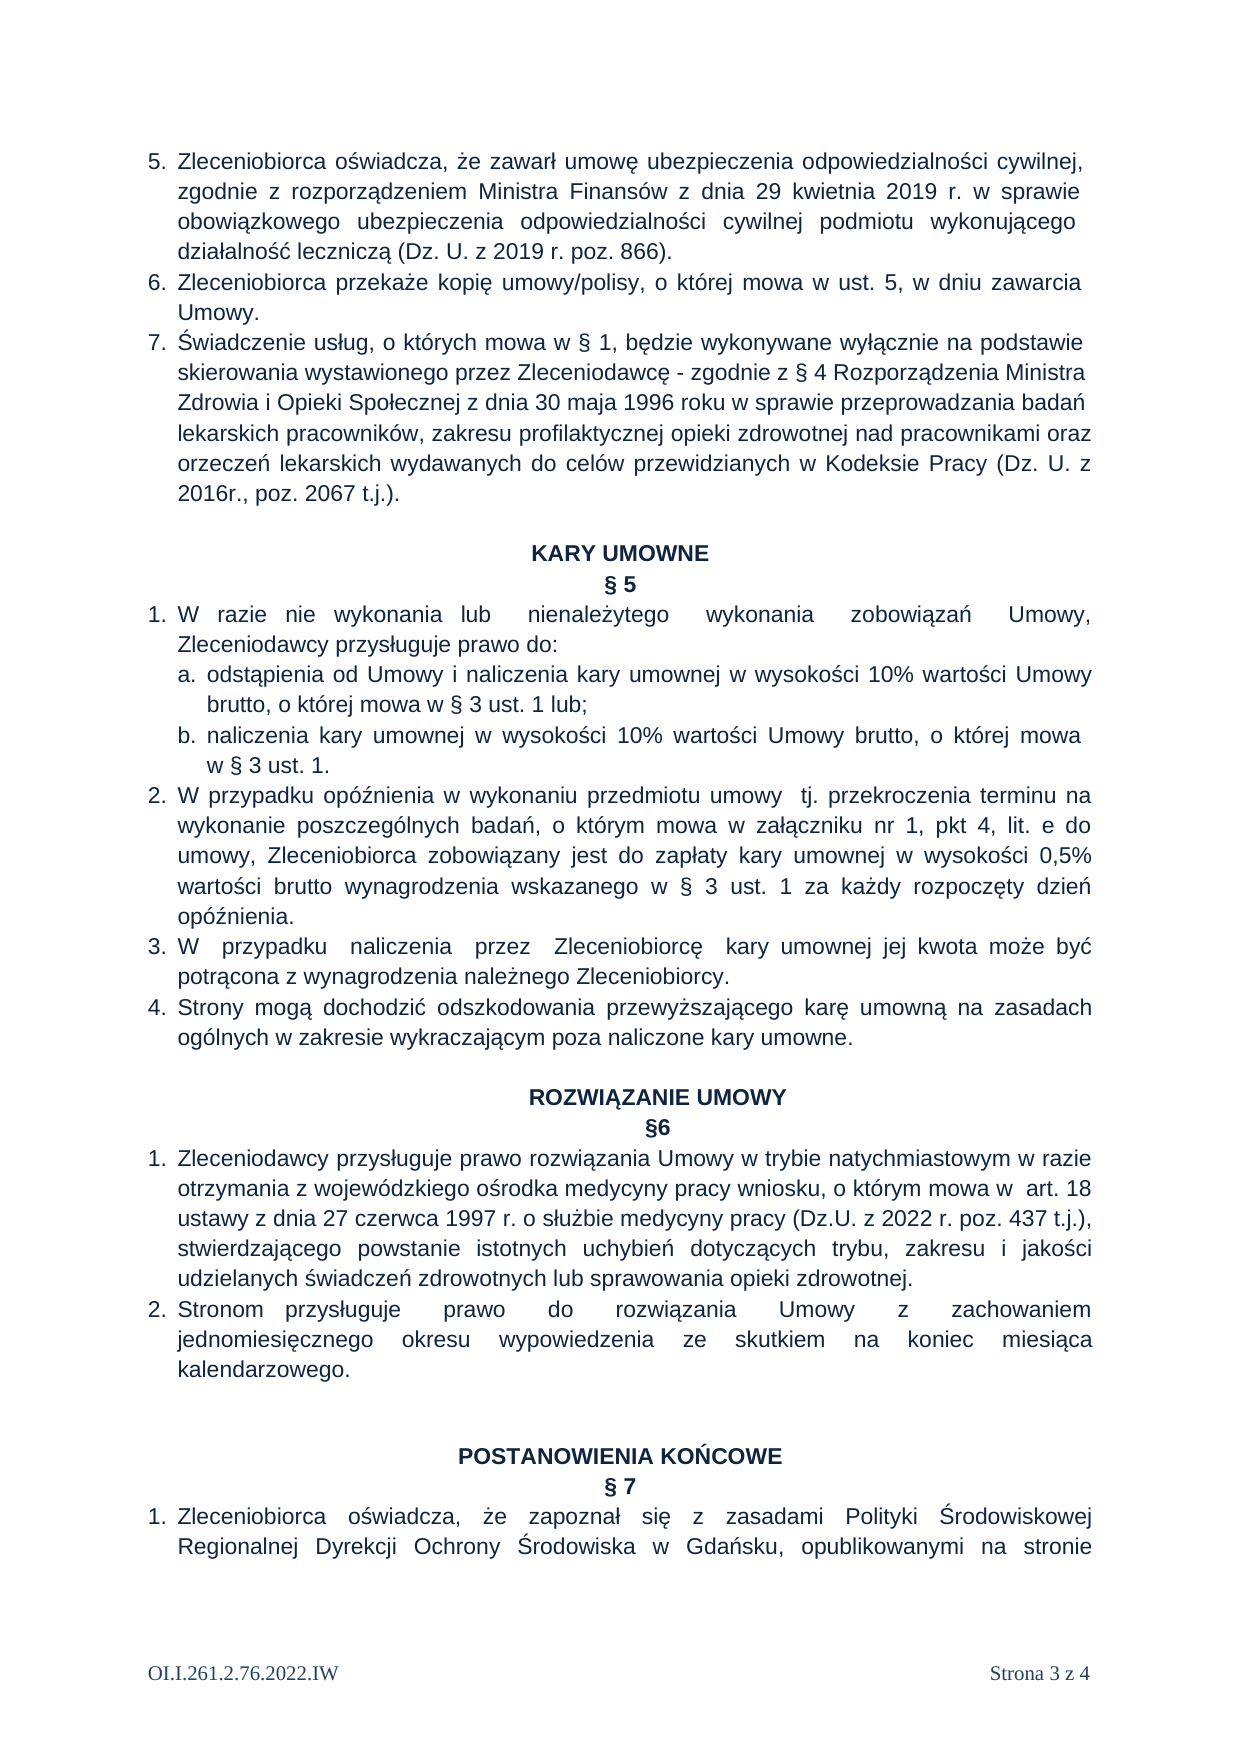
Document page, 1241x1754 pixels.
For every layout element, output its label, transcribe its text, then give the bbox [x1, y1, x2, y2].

list naliczenia kary umownej w wysokości 10% wartości Umowy brutto, o której mowa w § 3 ust. 1. [177, 722, 1093, 778]
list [148, 1503, 1093, 1560]
text POSTANOWIENIA KOŃCOWE [148, 1443, 1093, 1469]
text ROZWIĄZANIE UMOWY [223, 1084, 1093, 1110]
list odstąpienia od Umowy i naliczenia kary umownej w wysokości 10% wartości Umowy brutto, o której mowa w § 3 ust. 1 lub; [177, 661, 1093, 718]
list W razie nie wykonania lub nienależytego wykonania zobowiązań Umowy, Zleceniodawcy przysługuje prawo do: [148, 601, 1093, 657]
text § 5 [148, 571, 1093, 597]
list W przypadku naliczenia przez Zleceniobiorcę kary umownej jej kwota może być potrącona z wynagrodzenia należnego Zleceniobiorcy. [148, 933, 1093, 989]
list Zleceniobiorca przekaże kopię umowy/polisy, o której mowa w ust. 5, w dniu zawarcia Umowy. [148, 268, 1093, 325]
text §6 [223, 1114, 1093, 1141]
list Strony mogą dochodzić odszkodowania przewyższającego karę umowną na zasadach ogólnych w zakresie wykraczającym poza naliczone kary umowne. [148, 993, 1093, 1050]
text § 7 [148, 1473, 1093, 1499]
list Zleceniobiorca oświadcza, że zawarł umowę ubezpieczenia odpowiedzialności cywilnej, zgodnie z rozporządzeniem Ministra Finansów z dnia 29 kwietnia 2019 r. w sprawie obowiązkowego ubezpieczenia odpowiedzialności cywilnej podmiotu wykonującego działalność leczniczą (Dz. U. z 2019 r. poz. 866). [148, 148, 1093, 264]
list W przypadku opóźnienia w wykonaniu przedmiotu umowy tj. przekroczenia terminu na wykonanie poszczególnych badań, o którym mowa w załączniku nr 1, pkt 4, lit. e do umowy, Zleceniobiorca zobowiązany jest do zapłaty kary umownej w wysokości 0,5% wartości brutto wynagrodzenia wskazanego w § 3 ust. 1 za każdy rozpoczęty dzień opóźnienia. [148, 782, 1093, 929]
text KARY UMOWNE [148, 540, 1093, 567]
list Stronom przysługuje prawo do rozwiązania Umowy z zachowaniem jednomiesięcznego okresu wypowiedzenia ze skutkiem na koniec miesiąca kalendarzowego. [148, 1296, 1093, 1382]
list Zleceniodawcy przysługuje prawo rozwiązania Umowy w trybie natychmiastowym w razie otrzymania z wojewódzkiego ośrodka medycyny pracy wniosku, o którym mowa w art. 18 ustawy z dnia 27 czerwca 1997 r. o służbie medycyny pracy (Dz.U. z 2022 r. poz. 437 t.j.), stwierdzającego powstanie istotnych uchybień dotyczących trybu, zakresu i jakości udzielanych świadczeń zdrowotnych lub sprawowania opieki zdrowotnej. [148, 1144, 1093, 1292]
list Świadczenie usług, o których mowa w § 1, będzie wykonywane wyłącznie na podstawie skierowania wystawionego przez Zleceniodawcę - zgodnie z § 4 Rozporządzenia Ministra Zdrowia i Opieki Społecznej z dnia 30 maja 1996 roku w sprawie przeprowadzania badań lekarskich pracowników, zakresu profilaktycznej opieki zdrowotnej nad pracownikami oraz orzeczeń lekarskich wydawanych do celów przewidzianych w Kodeksie Pracy (Dz. U. z 2016r., poz. 2067 t.j.). [148, 329, 1093, 506]
